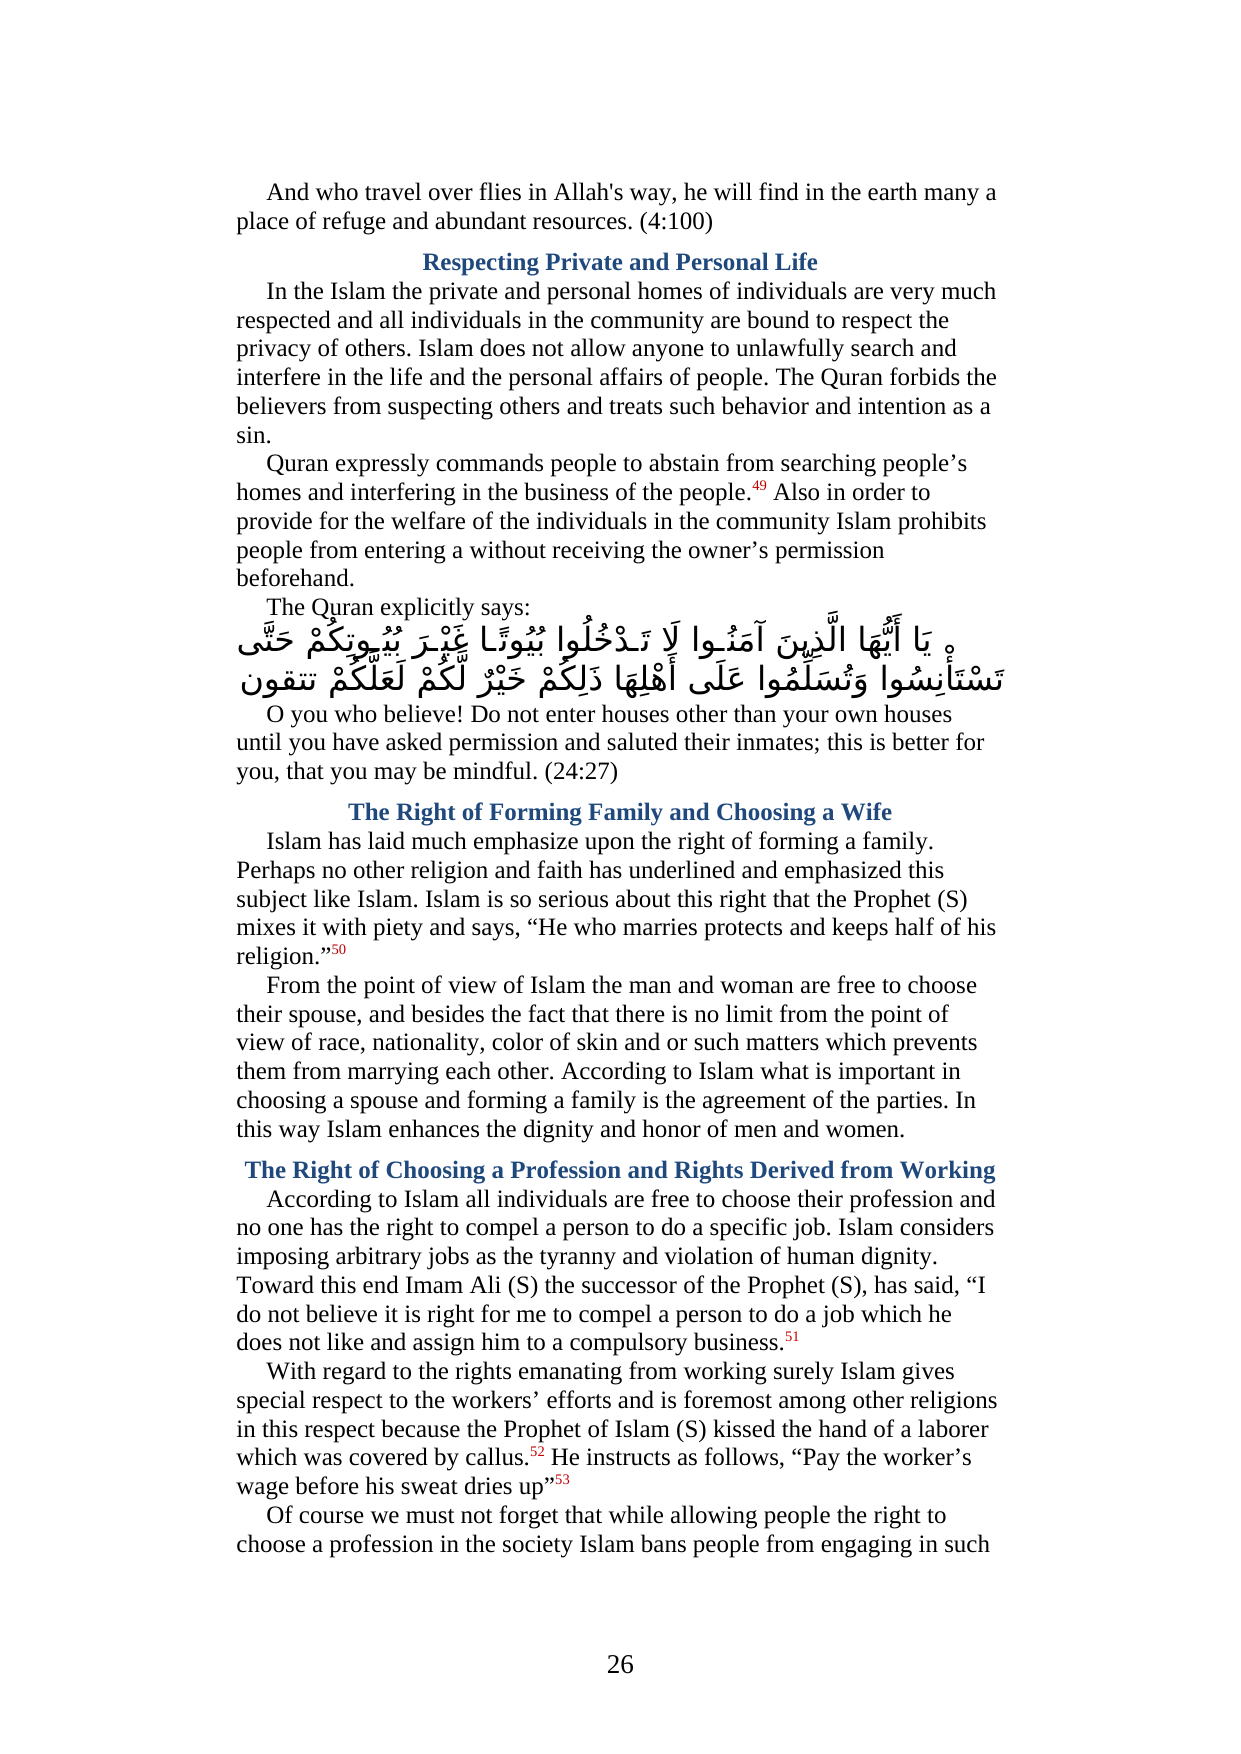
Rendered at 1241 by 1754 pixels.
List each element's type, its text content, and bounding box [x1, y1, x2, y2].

text The Quran explicitly says: [236, 592, 1004, 621]
text With regard to the rights emanating from working surely Islam gives special respect to the workers’ efforts and is foremost among other religions in this respect because the Prophet of Islam (S) kissed the hand of a laborer which was covered by callus.52 He instructs as follows, “Pay the worker’s wage before his sweat dries up”53 [236, 1356, 1004, 1500]
text O you who believe! Do not enter houses other than your own houses until you have asked permission and saluted their inmates; this is better for you, that you may be mindful. (24:27) [236, 699, 1004, 785]
subtitle Respecting Private and Personal Life [236, 247, 1004, 276]
text Quran expressly commands people to abstain from searching people’s homes and interfering in the business of the people.49 Also in order to provide for the welfare of the individuals in the community Islam prohibits people from entering a without receiving the owner’s permission beforehand. [236, 448, 1004, 592]
subtitle The Right of Forming Family and Choosing a Wife [236, 797, 1004, 826]
text Islam has laid much emphasize upon the right of forming a family. Perhaps no other religion and faith has underlined and emphasized this subject like Islam. Islam is so serious about this right that the Prophet (S) mixes it with piety and says, “He who marries protects and keeps half of his religion.”50 [236, 826, 1004, 970]
text In the Islam the private and personal homes of individuals are very much respected and all individuals in the community are bound to respect the privacy of others. Islam does not allow anyone to unlawfully search and interfere in the life and the personal affairs of people. The Quran forbids the believers from suspecting others and treats such behavior and intention as a sin. [236, 276, 1004, 448]
subtitle The Right of Choosing a Profession and Rights Derived from Working [236, 1155, 1004, 1184]
text يَا أَيُّهَا الَّذِينَ آمَنُوا لَا تَدْخُلُوا بُيُوتًا غَيْرَ بُيُوتِكُمْ حَتَّى تَسْتَأْنِسُوا وَتُسَلِّمُوا عَلَى أَهْلِهَا ذَلِكُمْ خَيْرٌ لَّكُمْ لَعَلَّكُمْ تتقون [236, 621, 1004, 699]
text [236, 1500, 1004, 1557]
text From the point of view of Islam the man and woman are free to choose their spouse, and besides the fact that there is no limit from the point of view of race, nationality, color of skin and or such matters which prevents them from marrying each other. According to Islam what is important in choosing a spouse and forming a family is the agreement of the parties. In this way Islam enhances the dignity and honor of men and women. [236, 970, 1004, 1142]
text According to Islam all individuals are free to choose their profession and no one has the right to compel a person to do a specific job. Islam considers imposing arbitrary jobs as the tyranny and violation of human dignity. Toward this end Imam Ali (S) the successor of the Prophet (S), has said, “I do not believe it is right for me to compel a person to do a job which he does not like and assign him to a compulsory business.51 [236, 1184, 1004, 1356]
text And who travel over flies in Allah's way, he will find in the earth many a place of refuge and abundant resources. (4:100) [236, 177, 1004, 235]
